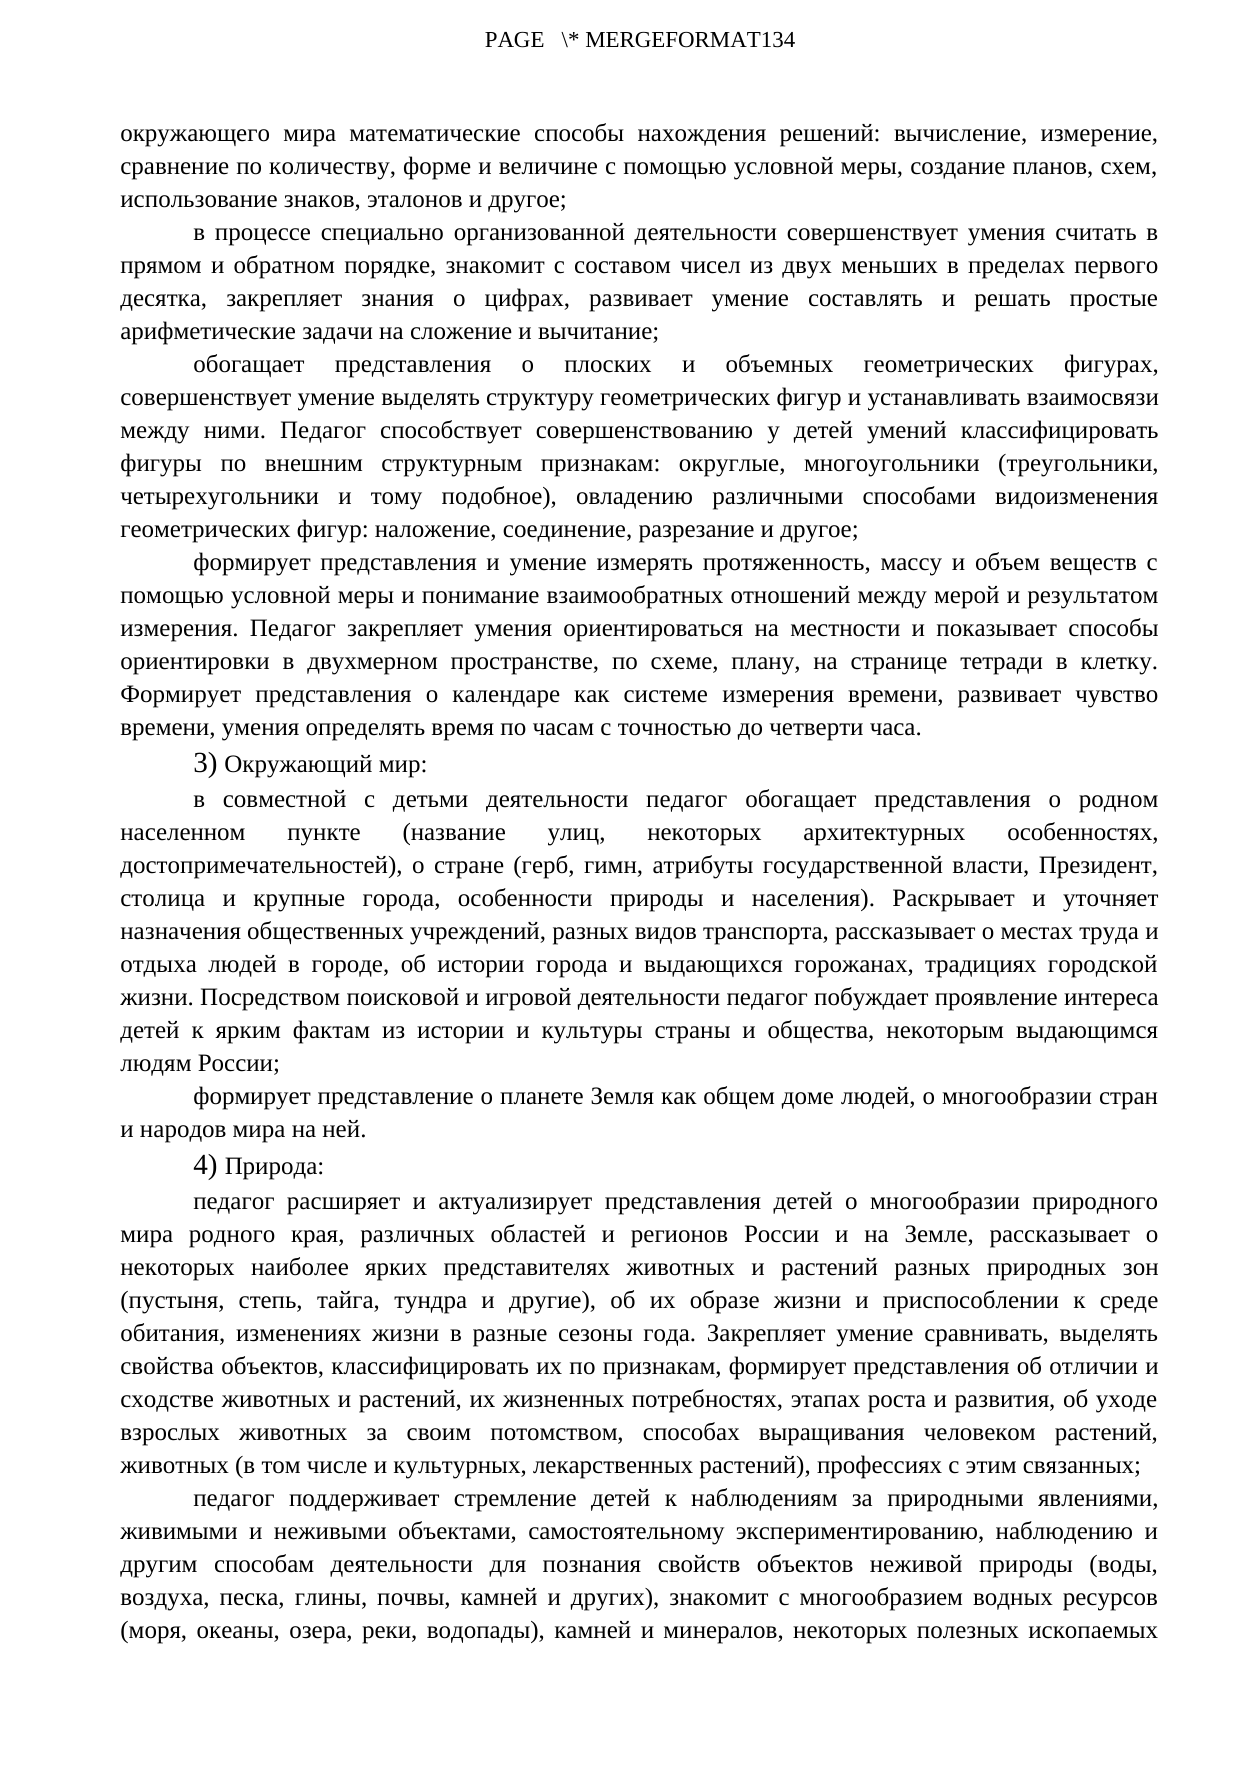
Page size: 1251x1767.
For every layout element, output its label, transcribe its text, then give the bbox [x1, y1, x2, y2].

list Природа: [120, 1147, 1161, 1181]
text педагог расширяет и актуализирует представления детей о многообразии природного мира родного края, различных областей и регионов России и на Земле, рассказывает о некоторых наиболее ярких представителях животных и растений разных природных зон (пустыня, степь, тайга, тундра и другие), об их образе жизни и приспособлении к среде обитания, изменениях жизни в разные сезоны года. Закрепляет умение сравнивать, выделять свойства объектов, классифицировать их по признакам, формирует представления об отличии и сходстве животных и растений, их жизненных потребностях, этапах роста и развития, об уходе взрослых животных за своим потомством, способах выращивания человеком растений, животных (в том числе и культурных, лекарственных растений), профессиях с этим связанных; [120, 1186, 1159, 1479]
list Окружающий мир: [120, 746, 1161, 779]
text формирует представления и умение измерять протяженность, массу и объем веществ с помощью условной меры и понимание взаимообратных отношений между мерой и результатом измерения. Педагог закрепляет умения ориентироваться на местности и показывает способы ориентировки в двухмерном пространстве, по схеме, плану, на странице тетради в клетку. Формирует представления о календаре как системе измерения времени, развивает чувство времени, умения определять время по часам с точностью до четверти часа. [120, 547, 1159, 741]
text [120, 118, 1159, 213]
text в совместной с детьми деятельности педагог обогащает представления о родном населенном пункте (название улиц, некоторых архитектурных особенностях, достопримечательностей), о стране (герб, гимн, атрибуты государственной власти, Президент, столица и крупные города, особенности природы и населения). Раскрывает и уточняет назначения общественных учреждений, разных видов транспорта, рассказывает о местах труда и отдыха людей в городе, об истории города и выдающихся горожанах, традициях городской жизни. Посредством поисковой и игровой деятельности педагог побуждает проявление интереса детей к ярким фактам из истории и культуры страны и общества, некоторым выдающимся людям России; [120, 784, 1159, 1077]
text в процессе специально организованной деятельности совершенствует умения считать в прямом и обратном порядке, знакомит с составом чисел из двух меньших в пределах первого десятка, закрепляет знания о цифрах, развивает умение составлять и решать простые арифметические задачи на сложение и вычитание; [120, 217, 1159, 345]
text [120, 1483, 1159, 1644]
text формирует представление о планете Земля как общем доме людей, о многообразии стран и народов мира на ней. [120, 1081, 1159, 1143]
text обогащает представления о плоских и объемных геометрических фигурах, совершенствует умение выделять структуру геометрических фигур и устанавливать взаимосвязи между ними. Педагог способствует совершенствованию у детей умений классифицировать фигуры по внешним структурным признакам: округлые, многоугольники (треугольники, четырехугольники и тому подобное), овладению различными способами видоизменения геометрических фигур: наложение, соединение, разрезание и другое; [120, 349, 1159, 543]
